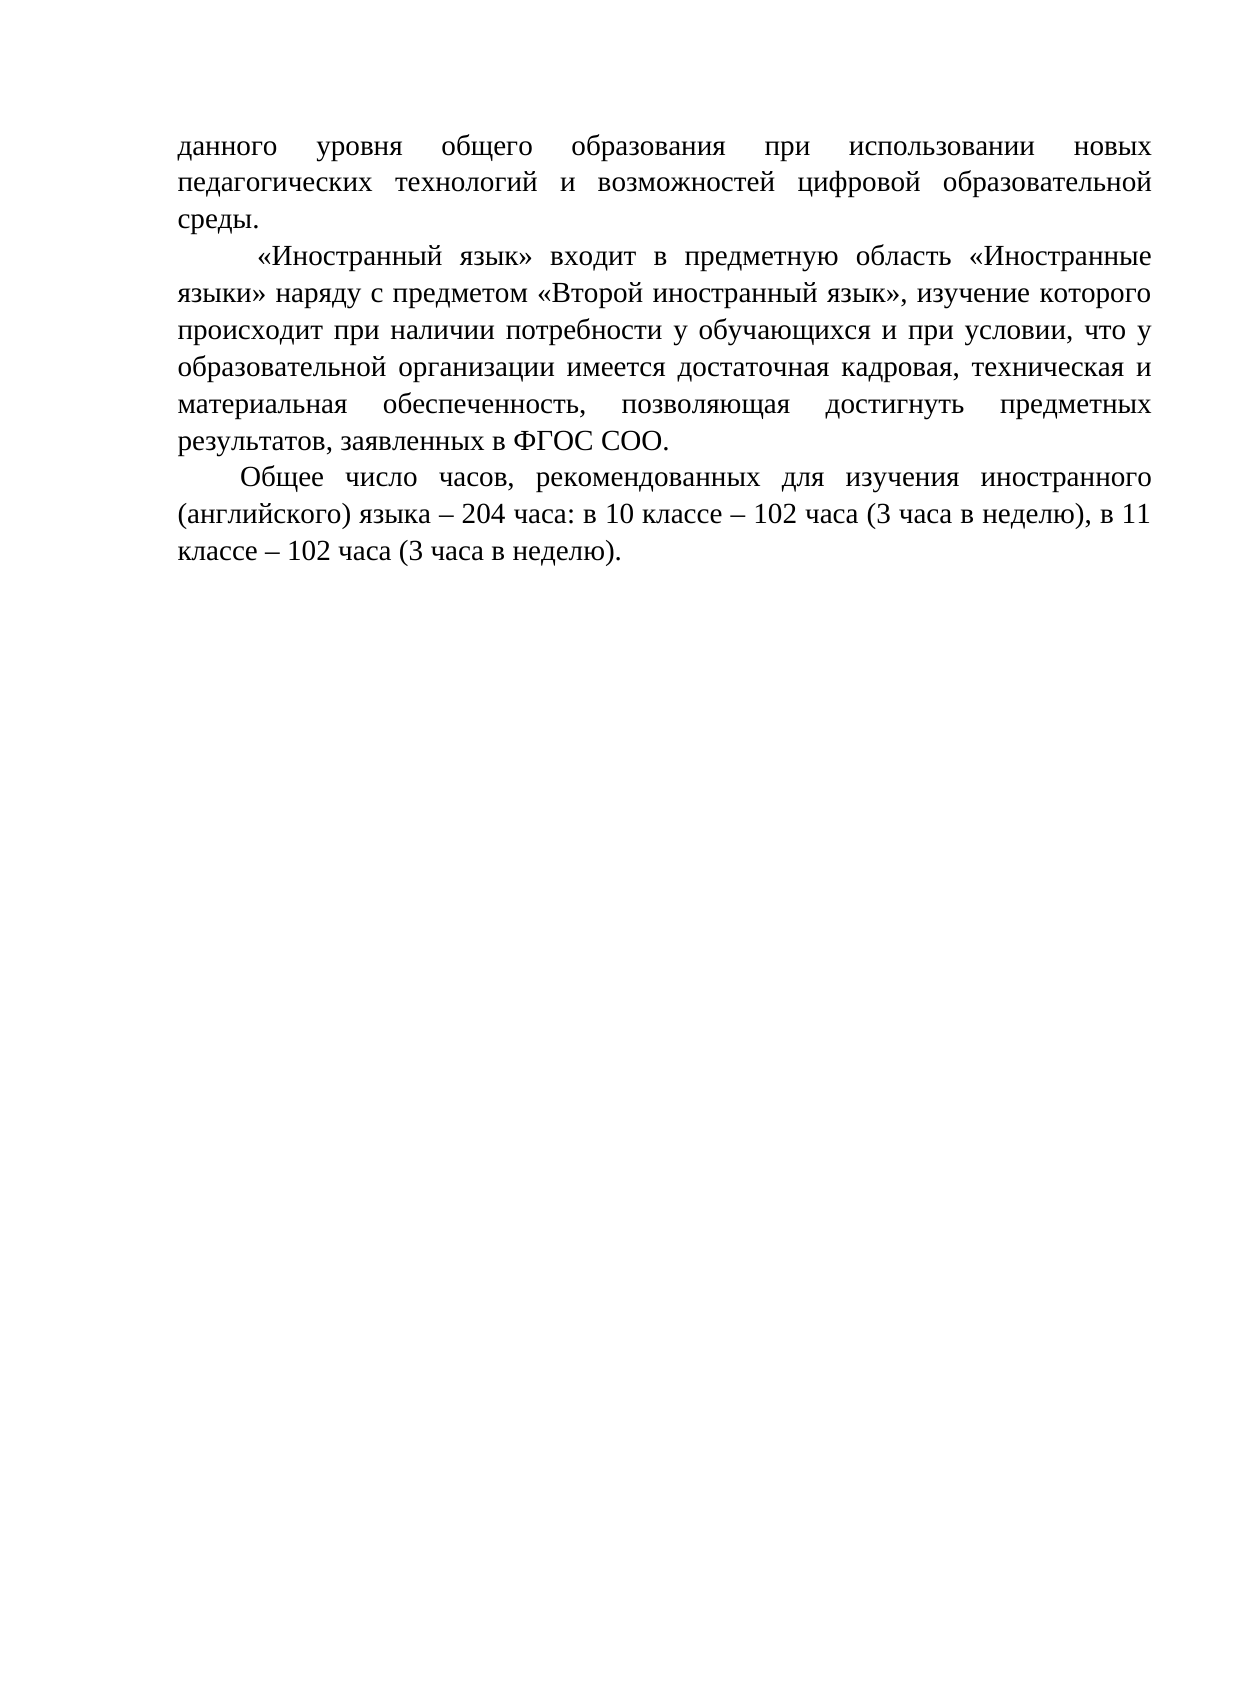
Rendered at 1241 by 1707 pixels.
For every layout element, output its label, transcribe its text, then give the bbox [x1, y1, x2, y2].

text «Иностранный язык» входит в предметную область «Иностранные языки» наряду с предметом «Второй иностранный язык», изучение которого происходит при наличии потребности у обучающихся и при условии, что у образовательной организации имеется достаточная кадровая, техническая и материальная обеспеченность, позволяющая достигнуть предметных результатов, заявленных в ФГОС СОО. [177, 238, 1152, 456]
text ‌Общее число часов, рекомендованных для изучения иностранного (английского) языка – 204 часа: в 10 классе – 102 часа (3 часа в неделю), в 11 классе – 102 часа (3 часа в неделю).‌‌ [177, 459, 1152, 567]
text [177, 128, 1152, 235]
